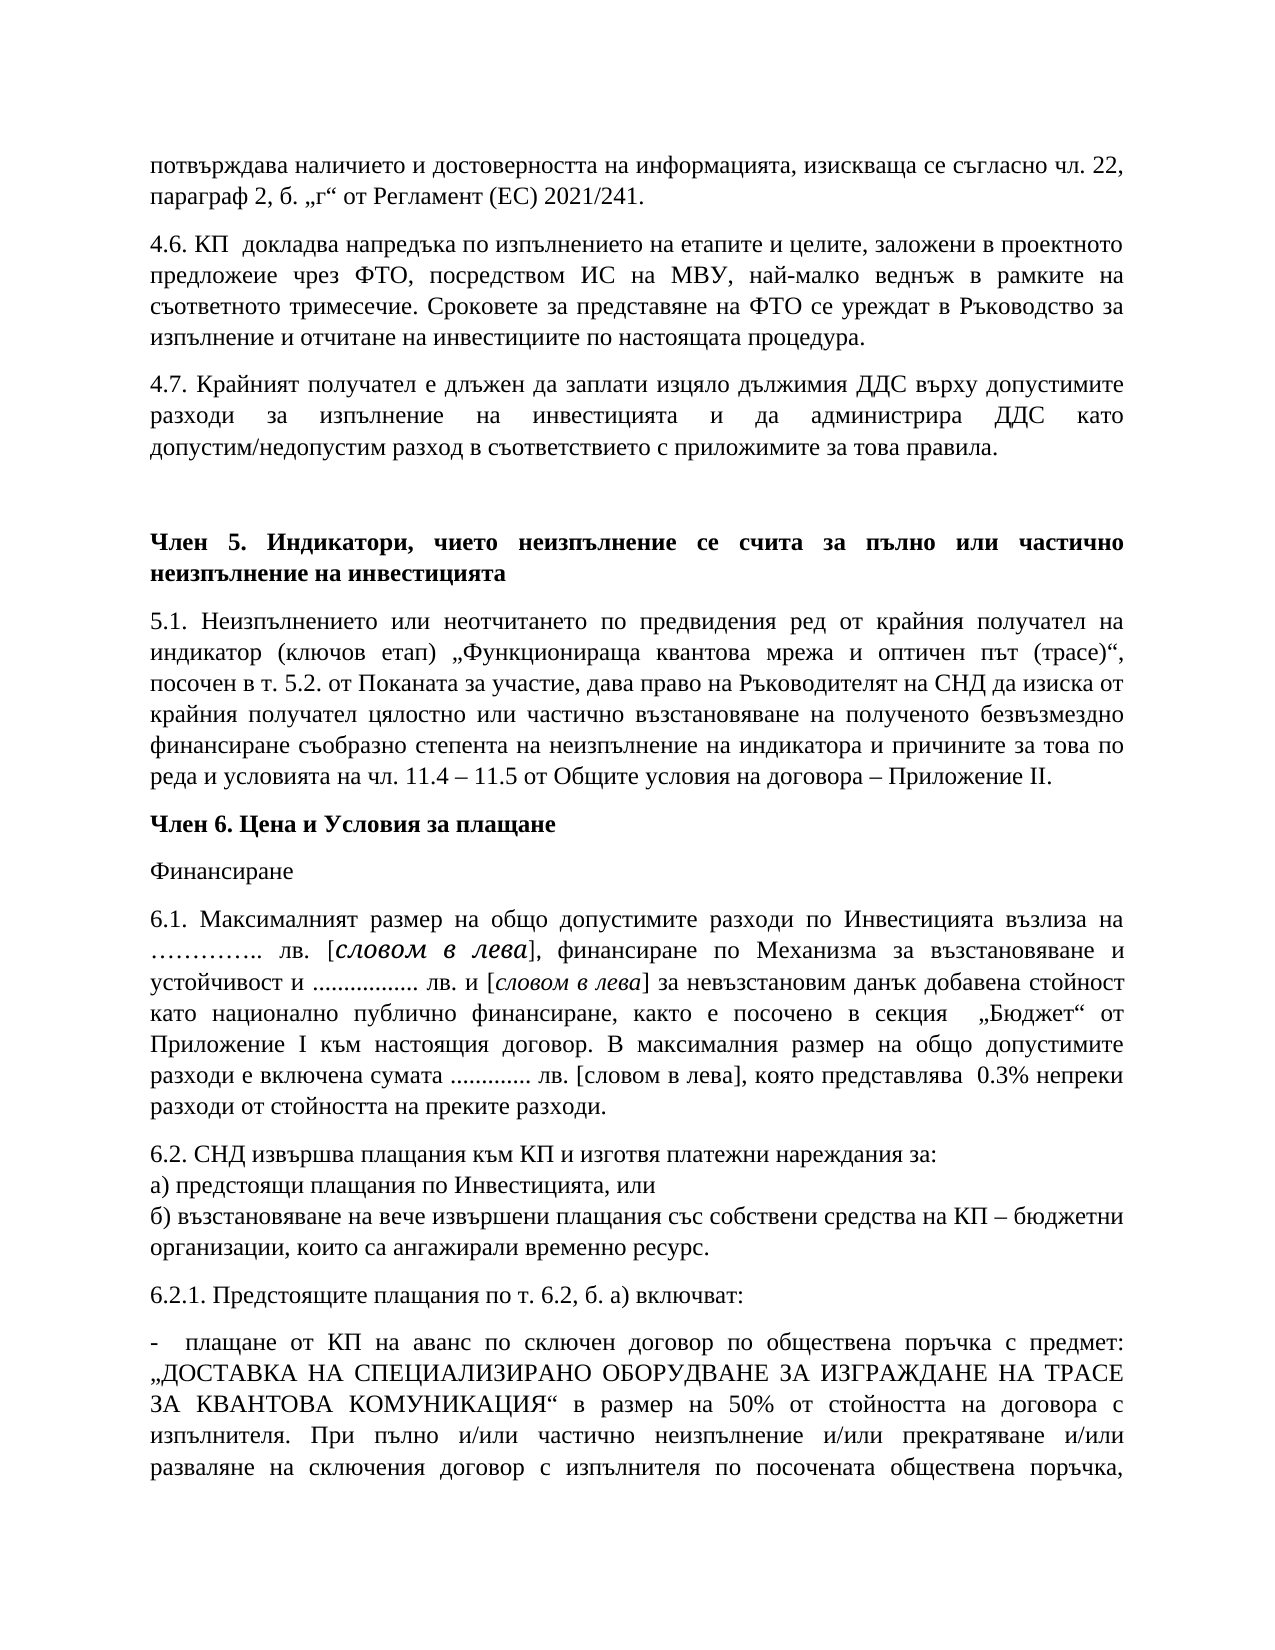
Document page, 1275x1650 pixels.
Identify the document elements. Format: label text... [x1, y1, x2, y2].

text 4.6. КП докладва напредъка по изпълнението на етапите и целите, заложени в проектното предложеие чрез ФТО, посредством ИС на МВУ, най-малко веднъж в рамките на съответното тримесечие. Сроковете за представяне на ФТО се уреждат в Ръководство за изпълнение и отчитане на инвестициите по настоящата процедура. [150, 229, 1125, 351]
text 4.7. Крайният получател е длъжен да заплати изцяло дължимия ДДС върху допустимите разходи за изпълнение на инвестицията и да администрира ДДС като допустим/недопустим разход в съответствието с приложимите за това правила. [150, 369, 1125, 460]
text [150, 150, 1125, 210]
text 5.1. Неизпълнението или неотчитането по предвидения ред от крайния получател на индикатор (ключов етап) „Функционираща квантова мрежа и оптичен път (трасе)“, посочен в т. 5.2. от Поканата за участие, дава право на Ръководителят на СНД да изиска от крайния получател цялостно или частично възстановяване на полученото безвъзмездно финансиране съобразно степента на неизпълнение на индикатора и причините за това по реда и условията на чл. 11.4 – 11.5 от Общите условия на договора – Приложение ІІ. [150, 606, 1125, 790]
text Член 5. Индикатори, чието неизпълнение се счита за пълно или частично неизпълнение на инвестицията [150, 527, 1125, 587]
text а) предстоящи плащания по Инвестицията, или [150, 1170, 1125, 1199]
text б) възстановяване на вече извършени плащания със собствени средства на КП – бюджетни организации, които са ангажирали временно ресурс. [150, 1201, 1125, 1261]
text 6.2. СНД извършва плащания към КП и изготвя платежни нареждания за: [150, 1139, 1125, 1168]
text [150, 1327, 1125, 1480]
text Финансиране [150, 856, 1125, 885]
text Член 6. Цена и Условия за плащане [150, 809, 1125, 837]
text 6.2.1. Предстоящите плащания по т. 6.2, б. а) включват: [150, 1280, 1125, 1308]
text 6.1. Максималният размер на общо допустимите разходи по Инвестицията възлиза на ………….. лв. [словом в лева], финансиране по Механизма за възстановяване и устойчивост и ................. лв. и [словом в лева] за невъзстановим данък добавена стойност като национално публично финансиране, както е посочено в секция „Бюджет“ от Приложение І към настоящия договор. В максималния размер на общо допустимите разходи е включена сумата ............. лв. [словом в лева], която представлява 0.3% непреки разходи от стойността на преките разходи. [150, 904, 1125, 1120]
